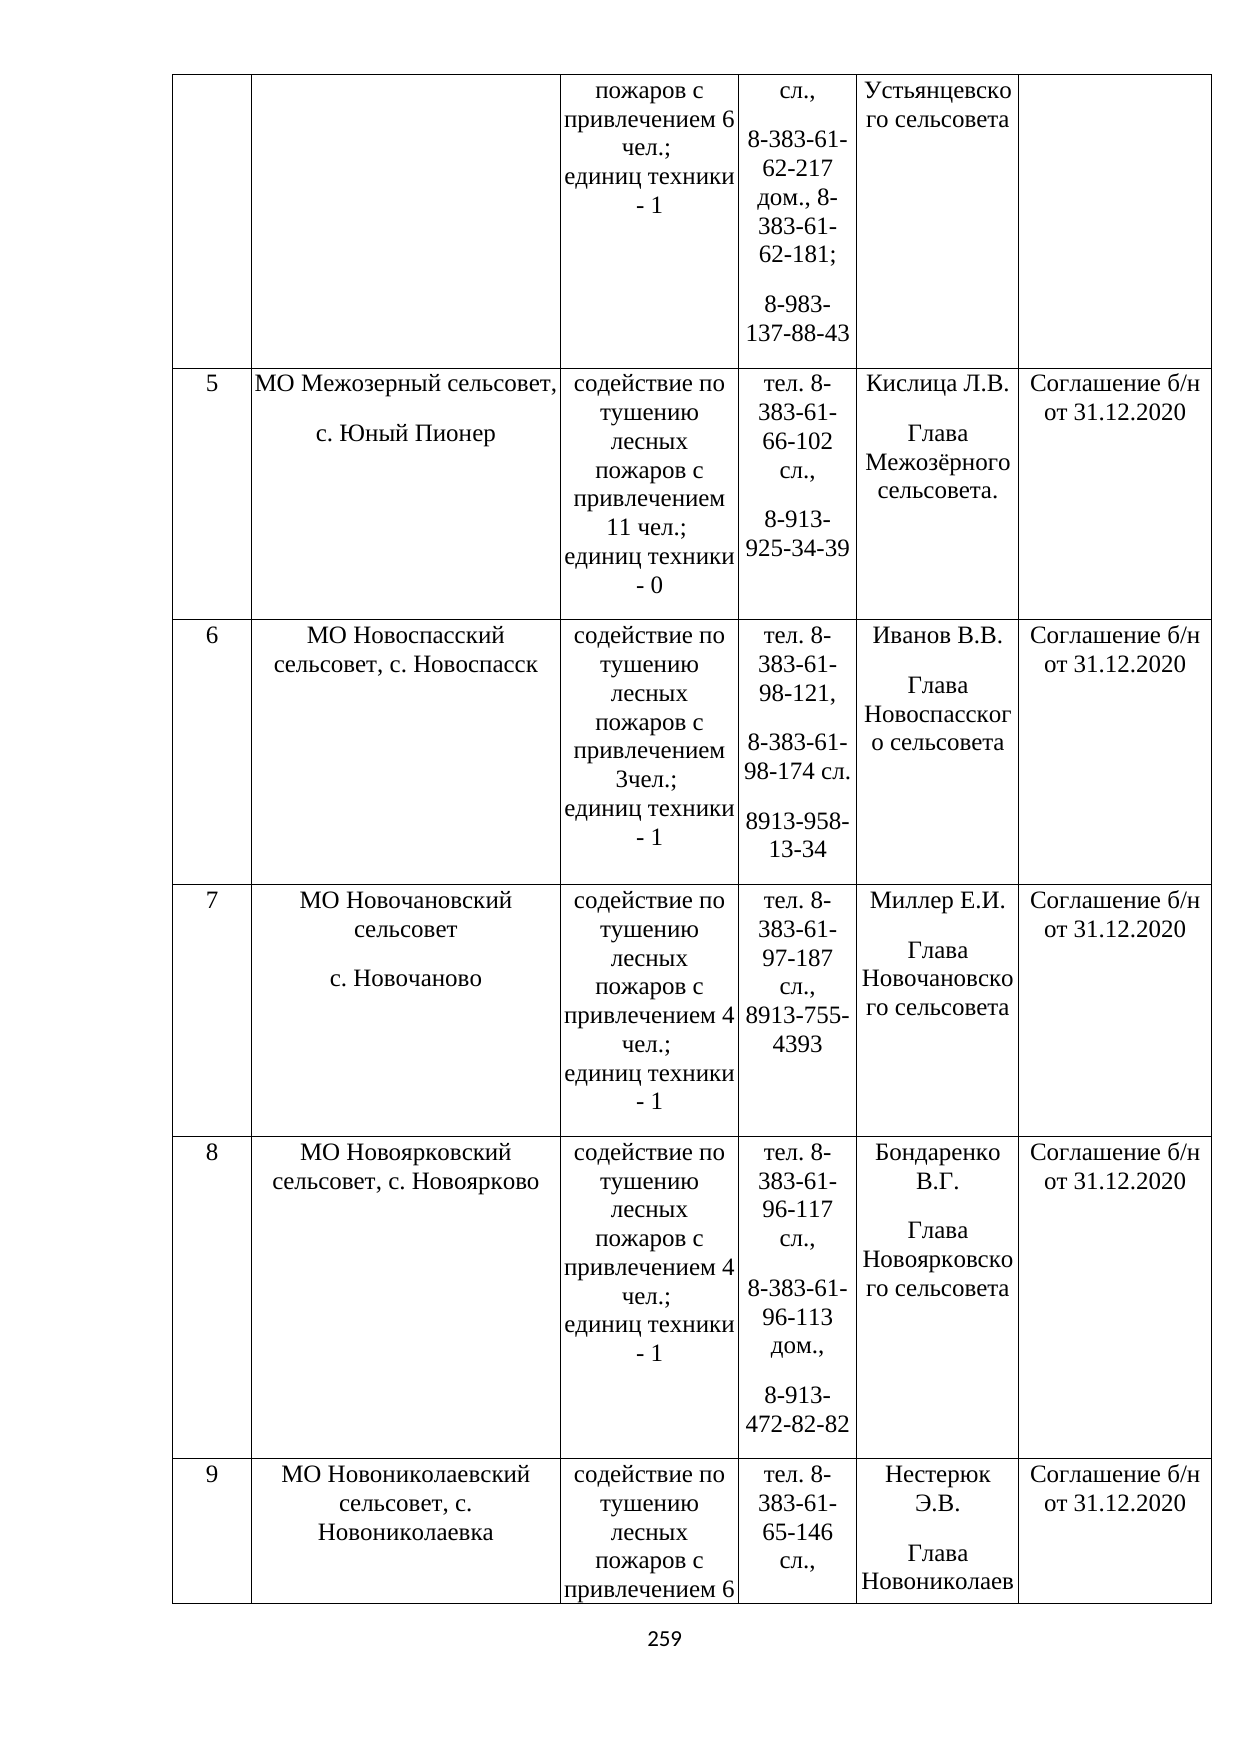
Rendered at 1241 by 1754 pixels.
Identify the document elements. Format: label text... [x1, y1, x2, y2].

table_cell МО Новочановский сельсовет с. Новочаново [252, 885, 560, 1136]
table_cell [739, 75, 856, 367]
table_cell МО Новоспасский сельсовет, с. Новоспасск [252, 620, 560, 884]
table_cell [1019, 1459, 1211, 1603]
table_cell 5 [173, 369, 251, 619]
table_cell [857, 1459, 1018, 1603]
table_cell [252, 1459, 560, 1603]
table_cell МО Новоярковский сельсовет, с. Новоярково [252, 1137, 560, 1458]
table_cell Соглашение б/н от 31.12.2020 [1019, 620, 1211, 884]
table_cell тел. 8-383-61-98-121, 8-383-61-98-174 сл. 8913-958-13-34 [739, 620, 856, 884]
table_cell 8 [173, 1137, 251, 1458]
table_cell 7 [173, 885, 251, 1136]
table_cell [857, 75, 1018, 367]
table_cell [561, 1459, 738, 1603]
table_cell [252, 75, 560, 367]
table_cell Кислица Л.В. Глава Межозёрного сельсовета. [857, 369, 1018, 619]
table_cell содействие по тушению лесных пожаров с привлечением 4 чел.; единиц техники - 1 [561, 885, 738, 1136]
table_cell Соглашение б/н от 31.12.2020 [1019, 369, 1211, 619]
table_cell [1019, 75, 1211, 367]
table_cell содействие по тушению лесных пожаров с привлечением 4 чел.; единиц техники - 1 [561, 1137, 738, 1458]
table_cell Соглашение б/н от 31.12.2020 [1019, 1137, 1211, 1458]
table_cell содействие по тушению лесных пожаров с привлечением 11 чел.; единиц техники - 0 [561, 369, 738, 619]
table_cell тел. 8-383-61- 96-117 сл., 8-383-61-96-113 дом., 8-913-472-82-82 [739, 1137, 856, 1458]
table_cell 4 [173, 75, 251, 367]
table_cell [561, 75, 738, 367]
table_cell Миллер Е.И. Глава Новочановского сельсовета [857, 885, 1018, 1136]
table_cell Бондаренко В.Г. Глава Новоярковского сельсовета [857, 1137, 1018, 1458]
table_cell Соглашение б/н от 31.12.2020 [1019, 885, 1211, 1136]
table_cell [739, 1459, 856, 1603]
table_cell содействие по тушению лесных пожаров с привлечением 3чел.; единиц техники - 1 [561, 620, 738, 884]
table_cell тел. 8-383-61-66-102 сл., 8-913-925-34-39 [739, 369, 856, 619]
table_cell тел. 8-383-61-97-187 сл., 8913-755-4393 [739, 885, 856, 1136]
table_cell 6 [173, 620, 251, 884]
table_cell Иванов В.В. Глава Новоспасского сельсовета [857, 620, 1018, 884]
table_cell 9 [173, 1459, 251, 1603]
table_cell МО Межозерный сельсовет, с. Юный Пионер [252, 369, 560, 619]
